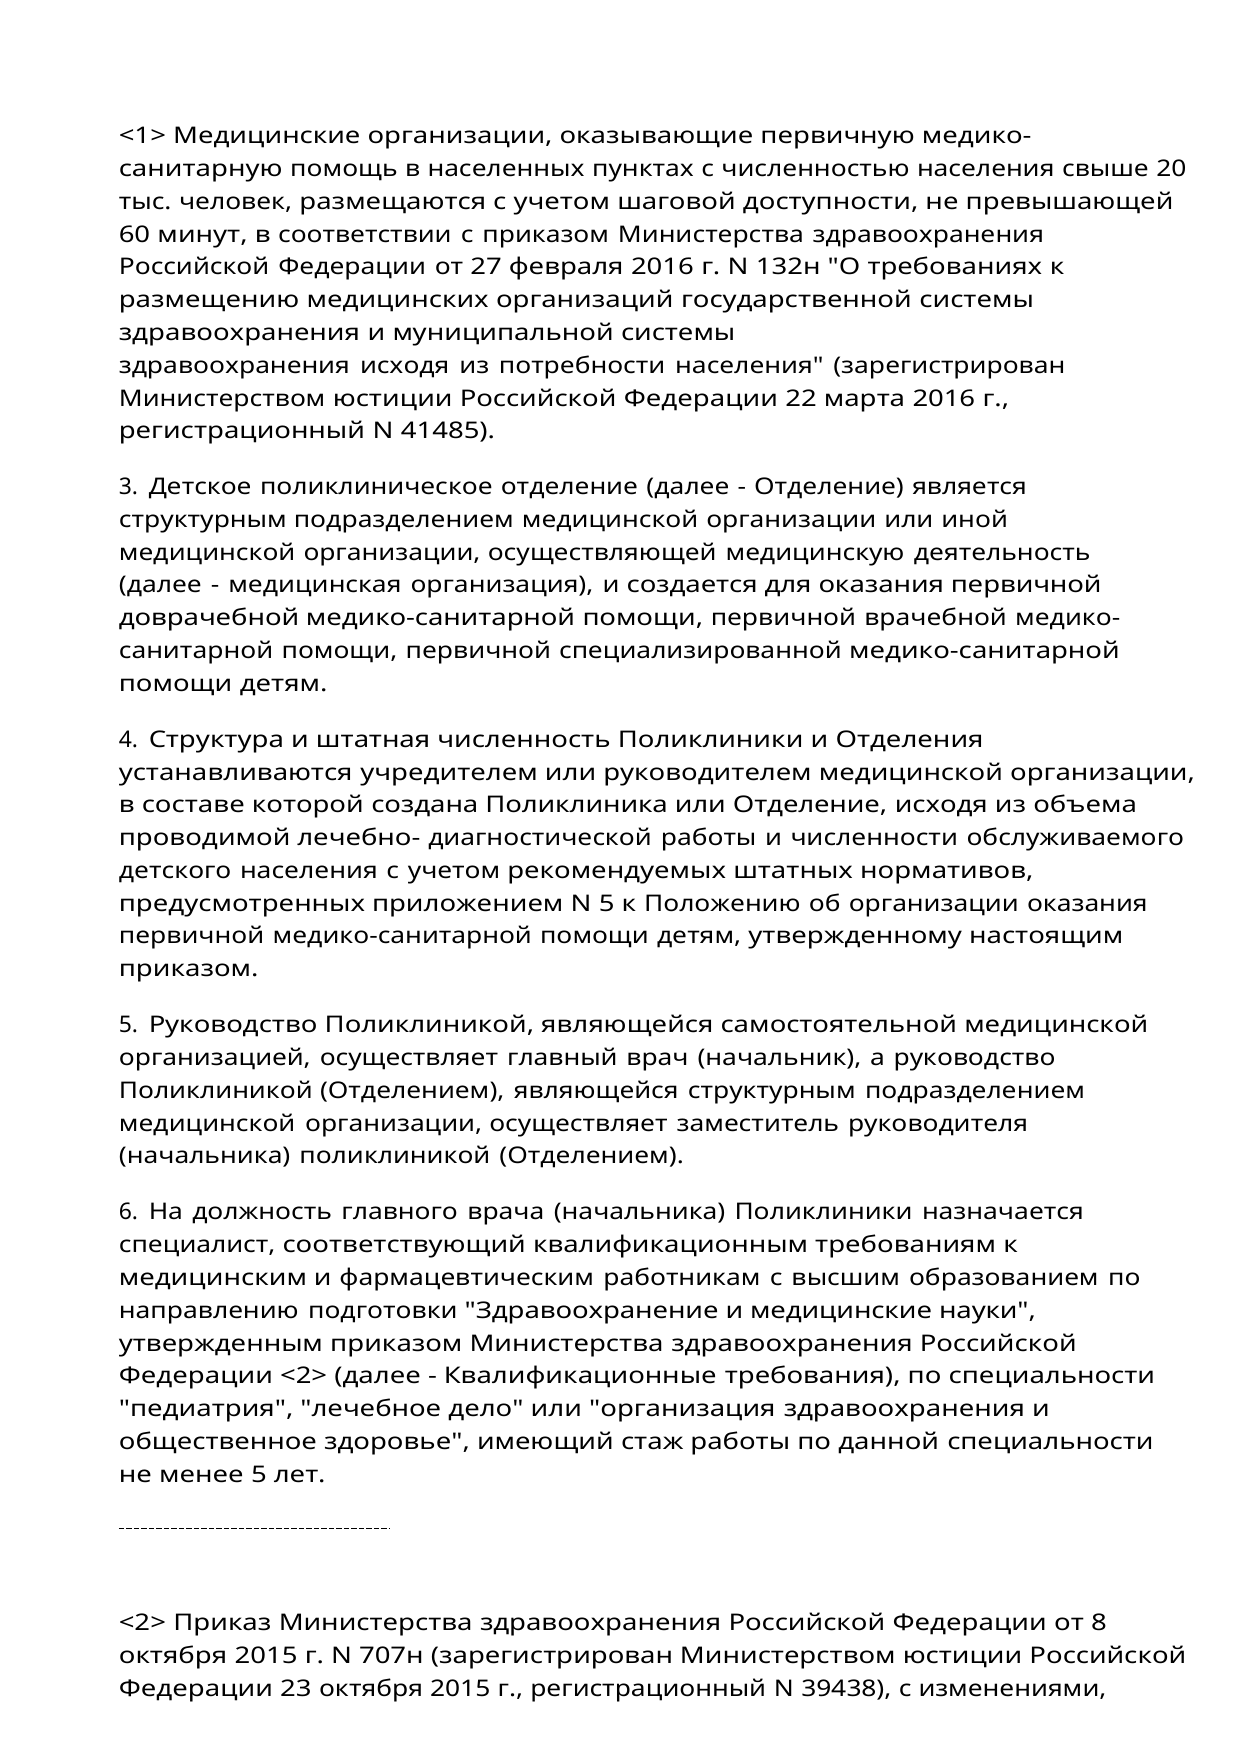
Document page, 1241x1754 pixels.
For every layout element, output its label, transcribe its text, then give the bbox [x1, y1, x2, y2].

text здравоохранения исходя из потребности населения" (зарегистрирован Министерством юстиции Российской Федерации 22 марта 2016 г., регистрационный N 41485). [119, 349, 1228, 446]
list Структура и штатная численность Поликлиники и Отделения устанавливаются учредителем или руководителем медицинской организации, в составе которой создана Поликлиника или Отделение, исходя из объема проводимой лечебно- диагностической работы и численности обслуживаемого детского населения с учетом рекомендуемых штатных нормативов, предусмотренных приложением N 5 к Положению об организации оказания первичной медико-санитарной помощи детям, утвержденному настоящим приказом. [119, 723, 1208, 983]
text <1> Медицинские организации, оказывающие первичную медико-санитарную помощь в населенных пунктах с численностью населения свыше 20 тыс. человек, размещаются с учетом шаговой доступности, не превышающей 60 минут, в соответствии с приказом Министерства здравоохранения Российской Федерации от 27 февраля 2016 г. N 132н "О требованиях к размещению медицинских организаций государственной системы здравоохранения и муниципальной системы [119, 119, 1187, 347]
list Детское поликлиническое отделение (далее - Отделение) является структурным подразделением медицинской организации или иной медицинской организации, осуществляющей медицинскую деятельность (далее - медицинская организация), и создается для оказания первичной доврачебной медико-санитарной помощи, первичной врачебной медико-санитарной помощи, первичной специализированной медико-санитарной помощи детям. [119, 470, 1179, 698]
list На должность главного врача (начальника) Поликлиники назначается специалист, соответствующий квалификационным требованиям к медицинским и фармацевтическим работникам с высшим образованием по направлению подготовки "Здравоохранение и медицинские науки", утвержденным приказом Министерства здравоохранения Российской Федерации <2> (далее - Квалификационные требования), по специальности "педиатрия", "лечебное дело" или "организация здравоохранения и общественное здоровье", имеющий стаж работы по данной специальности не менее 5 лет. [119, 1195, 1191, 1489]
list Руководство Поликлиникой, являющейся самостоятельной медицинской организацией, осуществляет главный врач (начальник), а руководство Поликлиникой (Отделением), являющейся структурным подразделением медицинской организации, осуществляет заместитель руководителя (начальника) поликлиникой (Отделением). [119, 1008, 1199, 1171]
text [119, 1606, 1211, 1703]
